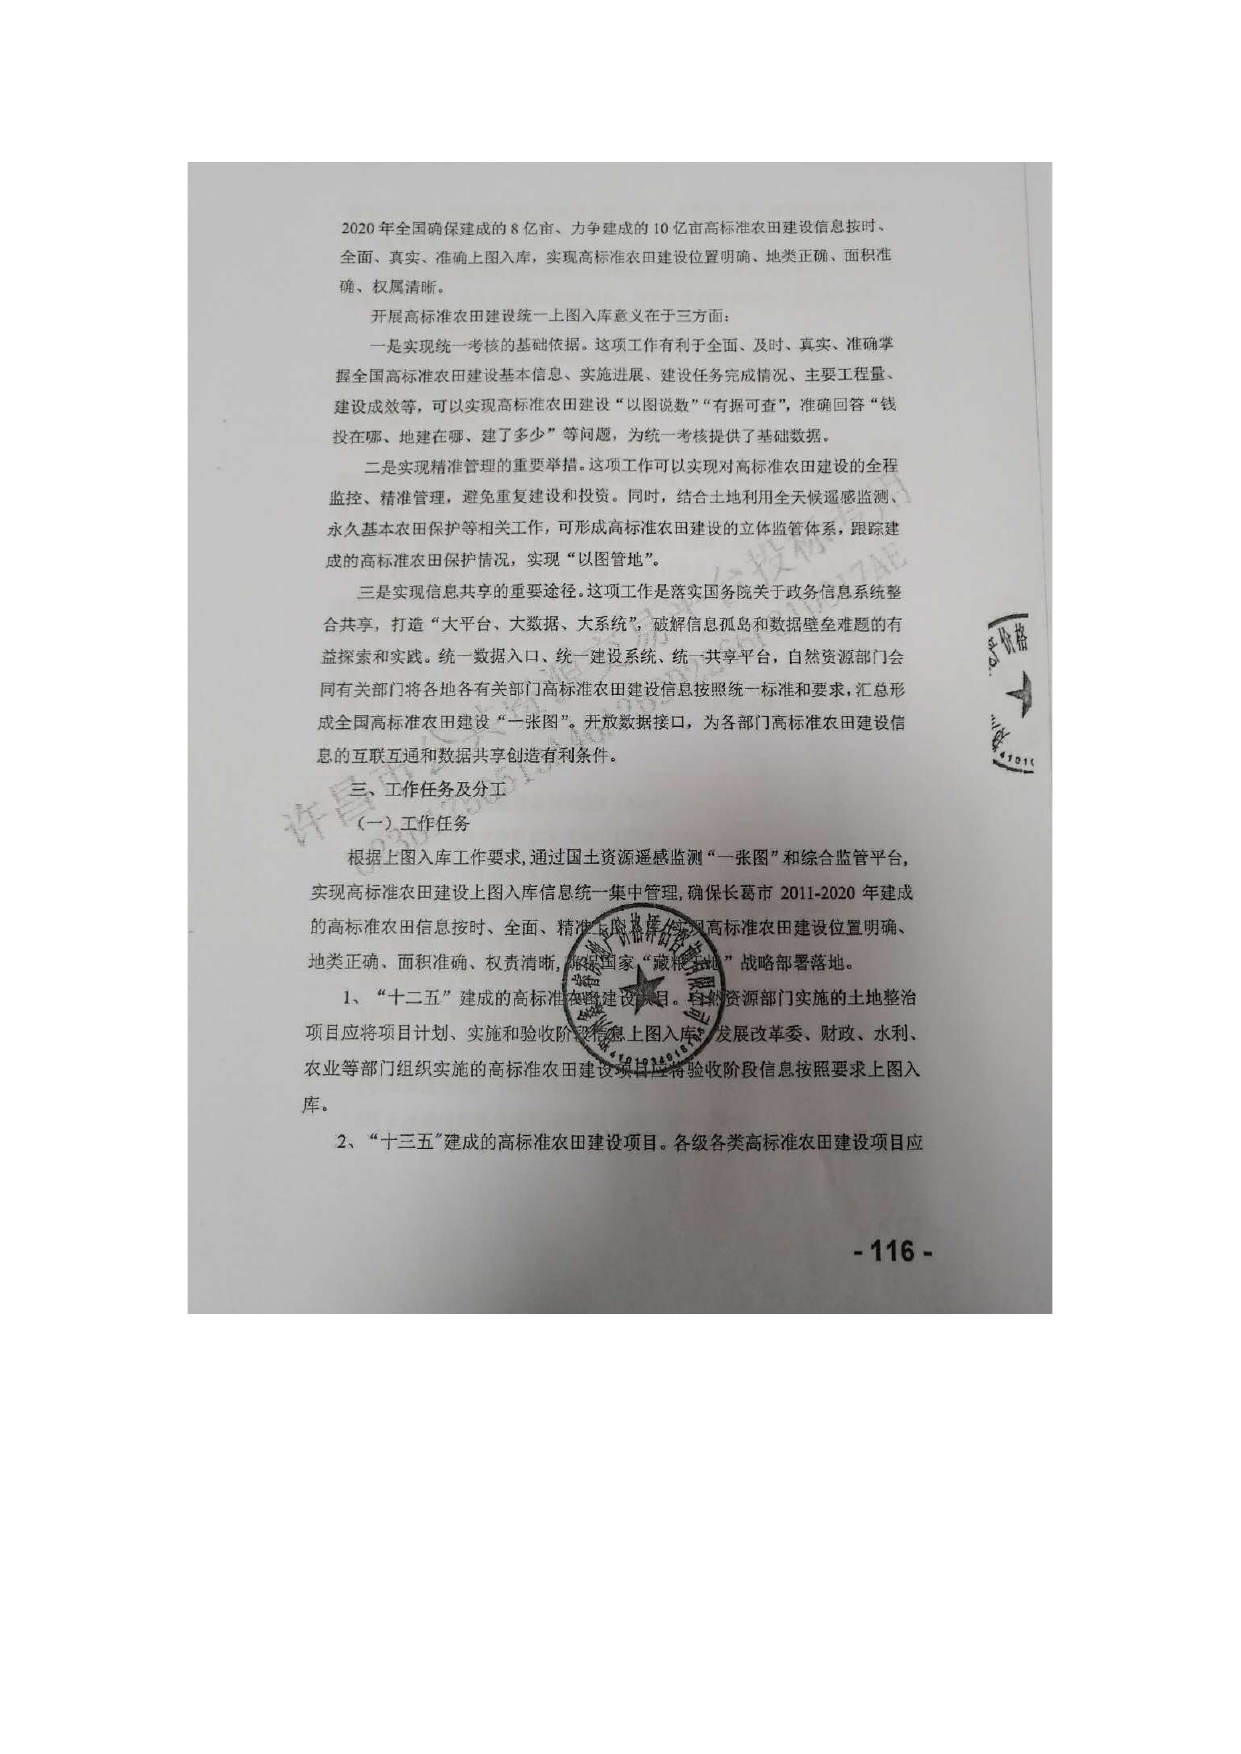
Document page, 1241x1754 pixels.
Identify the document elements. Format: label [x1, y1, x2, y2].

picture [187, 162, 1053, 1314]
